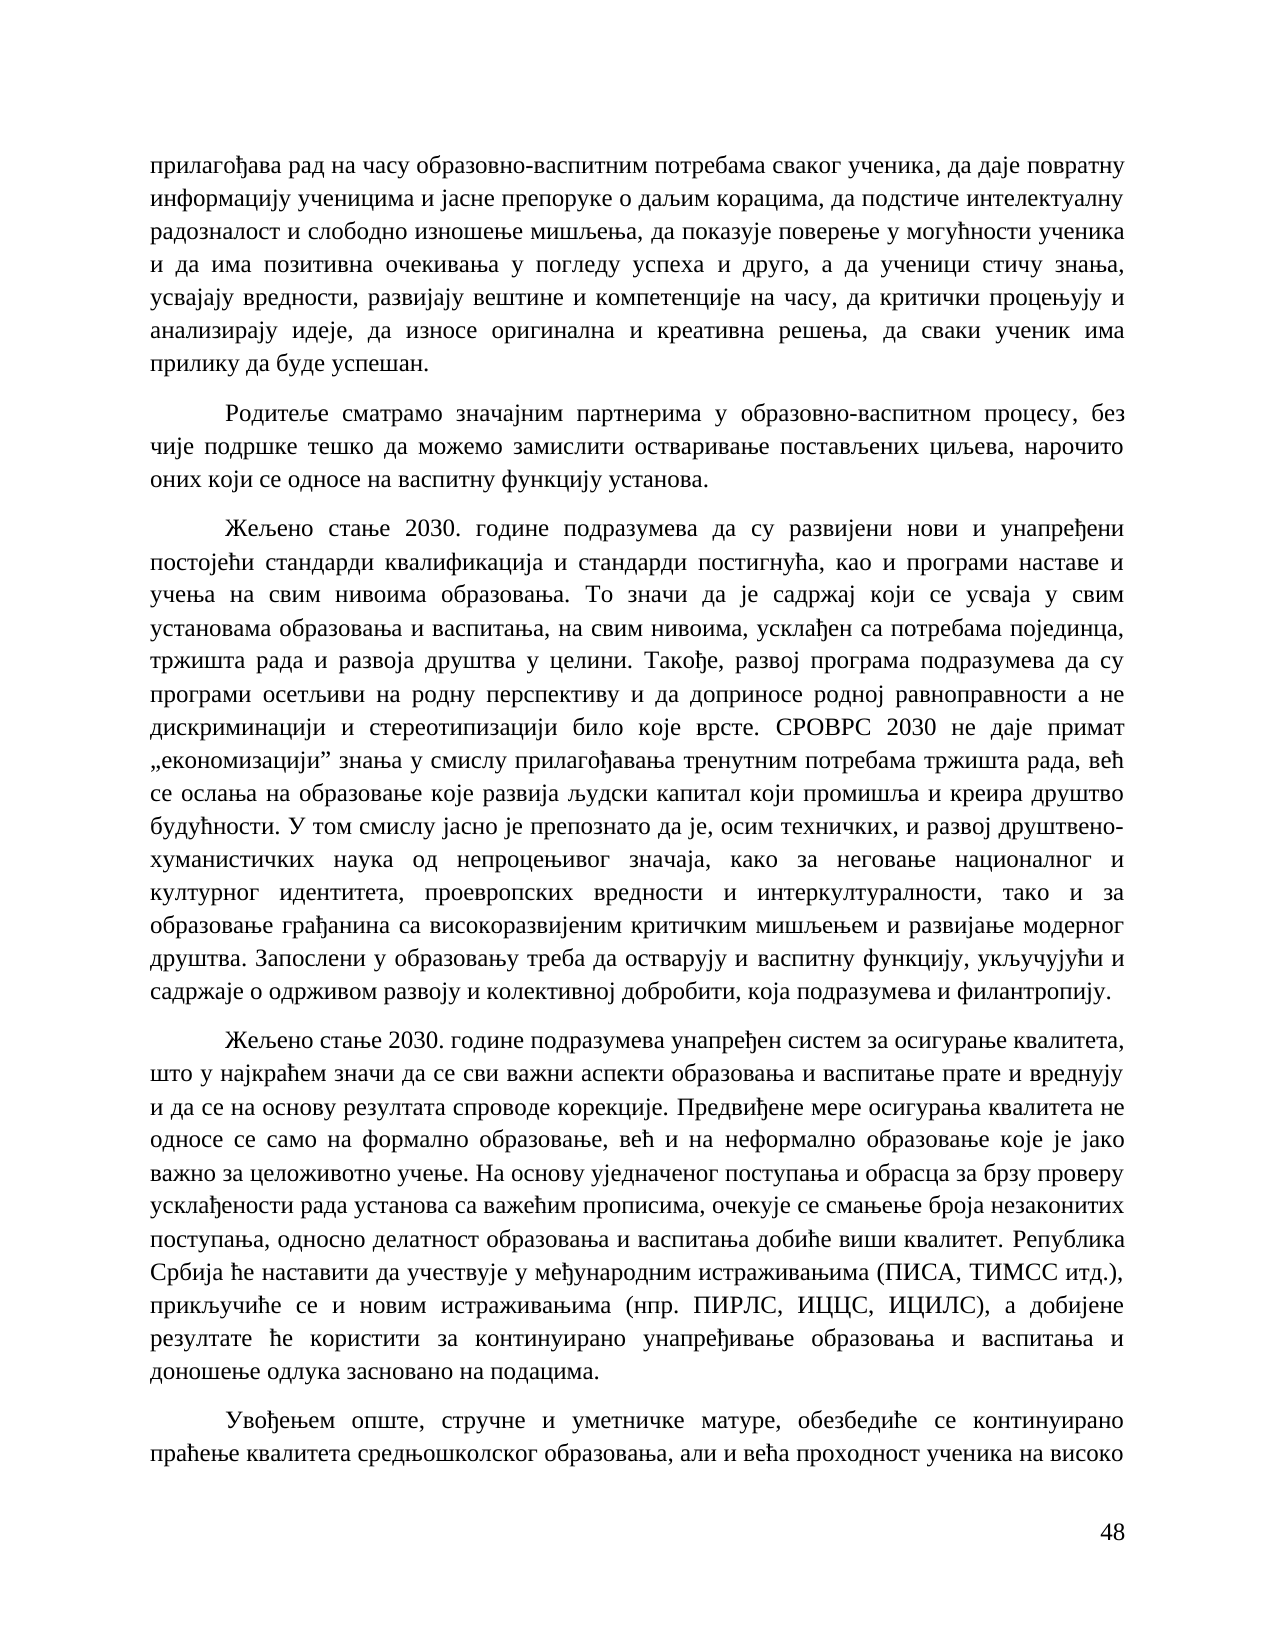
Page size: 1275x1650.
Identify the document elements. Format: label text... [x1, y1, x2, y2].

text Жељено стање 2030. године подразумева да су развијени нови и унапређени постојећи стандарди квалификација и стандарди постигнућа, као и програми наставе и учења на свим нивоима образовања. То значи да је садржај који се усваја у свим установама образовања и васпитања, на свим нивоима, усклађен са потребама појединца, тржишта рада и развоја друштва у целини. Такође, развој програма подразумева да су програми осетљиви на родну перспективу и да доприносе родној равноправности а не дискриминацији и стереотипизацији било које врсте. СРОВРС 2030 не даје примат „економизацији” знања у смислу прилагођавања тренутним потребама тржишта рада, већ се ослања на образовање које развија људски капитал који промишља и креира друштво будућности. У том смислу јасно је препознато да је, осим техничких, и развој друштвено-хуманистичких наука од непроцењивог значаја, како за неговање националног и културног идентитета, проевропских вредности и интеркултуралности, тако и за образовање грађанина са високоразвијеним критичким мишљењем и развијање модерног друштва. Запослени у образовању треба да остварују и васпитну функцију, укључујући и садржаје о одрживом развоју и колективној добробити, која подразумева и филантропију. [150, 513, 1125, 1004]
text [150, 150, 1125, 377]
text Родитеље сматрамо значајним партнерима у образовно-васпитном процесу, без чије подршке тешко да можемо замислити остваривање постављених циљева, нарочито оних који се односе на васпитну функцију установа. [150, 398, 1125, 493]
text Жељено стање 2030. године подразумева унапређен систем за осигурање квалитета, што у најкраћем значи да се сви важни аспекти образовања и васпитање прате и вреднују и да се на основу резултата спроводе корекције. Предвиђене мере осигурања квалитета не односе се само на формално образовање, већ и на неформално образовање које је јако важно за целоживотно учење. На основу уједначеног поступања и обрасца за брзу проверу усклађености рада установа са важећим прописима, очекује се смањење броја незаконитих поступања, односно делатност образовања и васпитања добиће виши квалитет. Република Србија ће наставити да учествује у међународним истраживањима (ПИСА, ТИМСС итд.), прикључиће се и новим истраживањима (нпр. ПИРЛС, ИЦЦС, ИЦИЛС), а добијене резултате ће користити за континуирано унапређивање образовања и васпитања и доношење одлука засновано на подацима. [150, 1026, 1125, 1384]
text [150, 1405, 1125, 1467]
